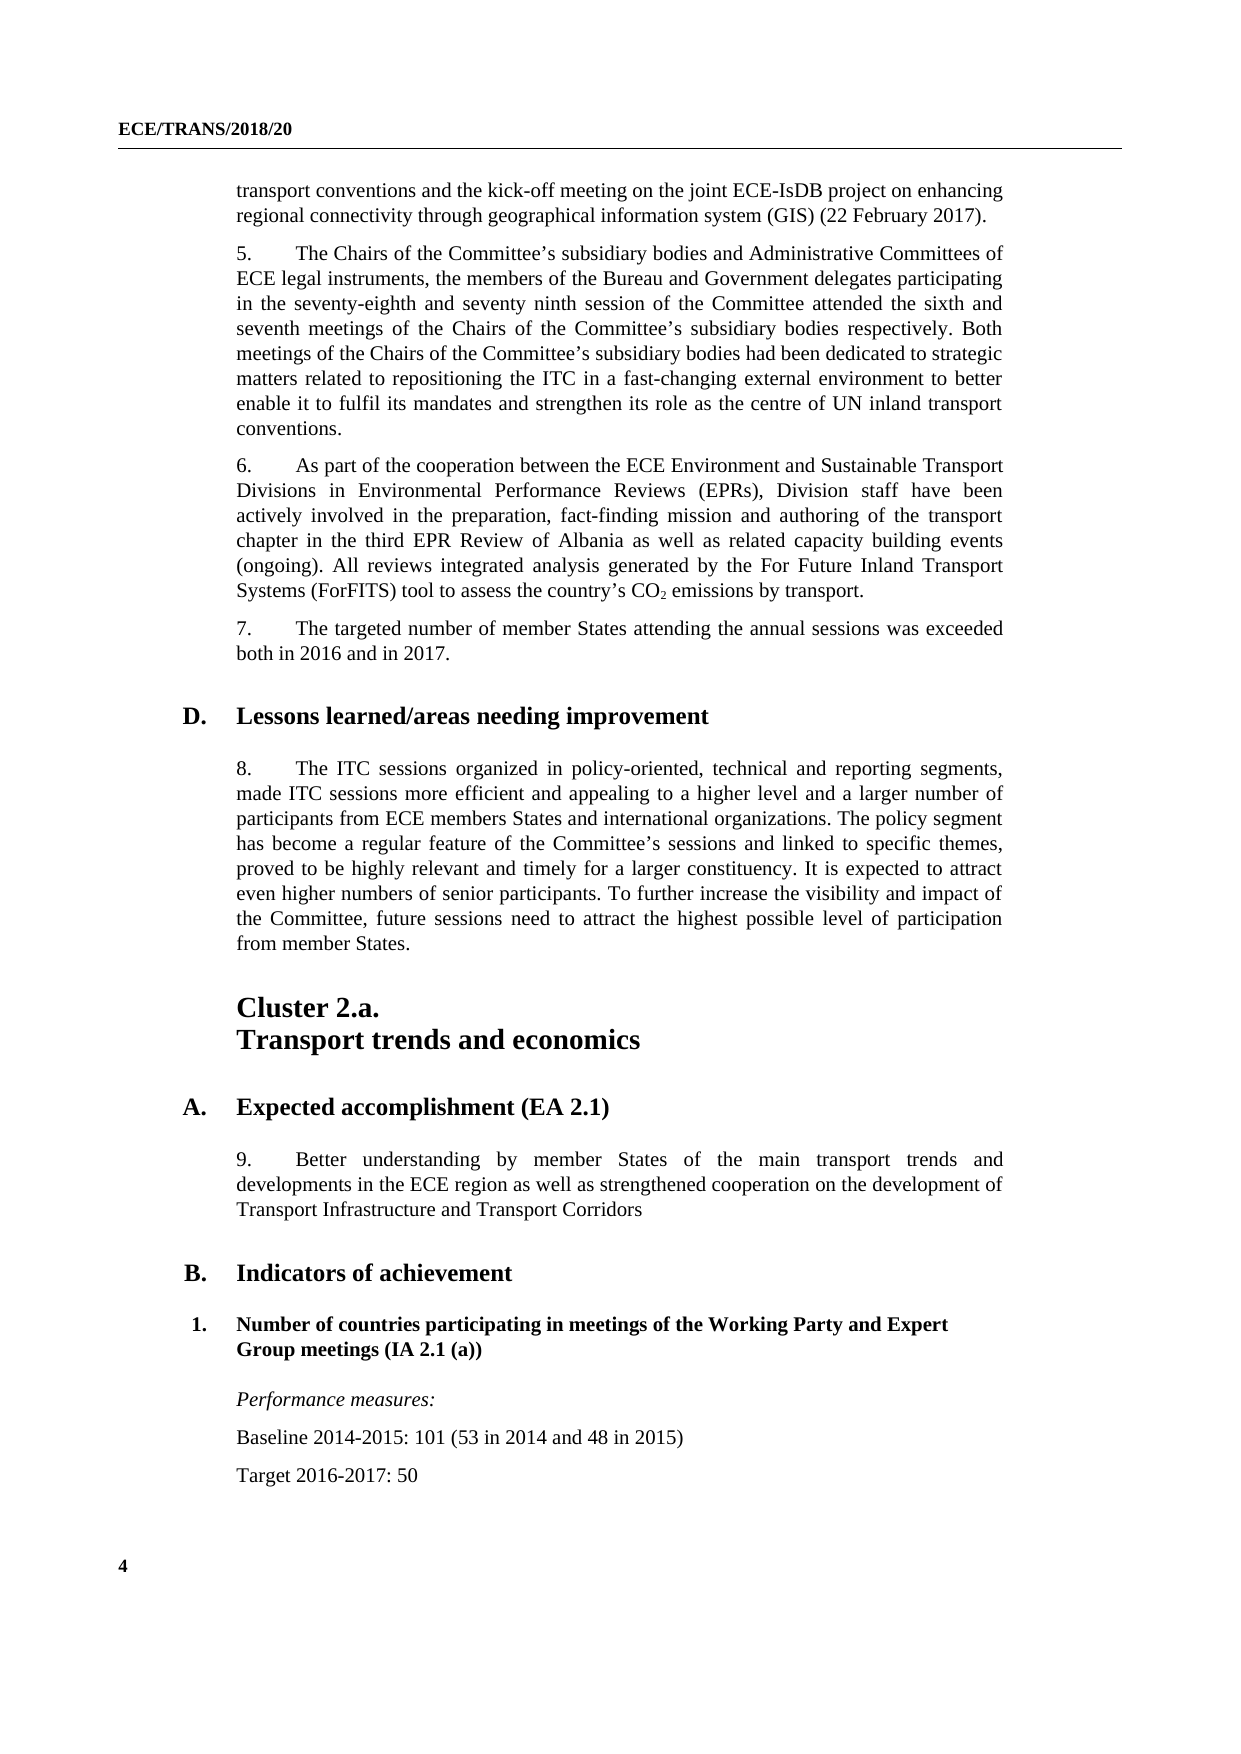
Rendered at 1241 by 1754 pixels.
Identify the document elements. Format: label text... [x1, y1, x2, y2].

text Baseline 2014-2015: 101 (53 in 2014 and 48 in 2015) [236, 1424, 1004, 1449]
text 7. The targeted number of member States attending the annual sessions was exceeded both in 2016 and in 2017. [236, 615, 1004, 665]
text Performance measures: [118, 1387, 1004, 1412]
text A. Expected accomplishment (EA 2.1) [118, 1093, 1004, 1121]
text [236, 177, 1004, 227]
text Target 2016-2017: 50 [236, 1462, 1004, 1487]
text 9. Better understanding by member States of the main transport trends and developments in the ECE region as well as strengthened cooperation on the development of Transport Infrastructure and Transport Corridors [236, 1146, 1004, 1221]
text D. Lessons learned/areas needing improvement [118, 702, 1004, 730]
text 5. The Chairs of the Committee’s subsidiary bodies and Administrative Committees of ECE legal instruments, the members of the Bureau and Government delegates participating in the seventy-eighth and seventy ninth session of the Committee attended the sixth and seventh meetings of the Chairs of the Committee’s subsidiary bodies respectively. Both meetings of the Chairs of the Committee’s subsidiary bodies had been dedicated to strategic matters related to repositioning the ITC in a fast-changing external environment to better enable it to fulfil its mandates and strengthen its role as the centre of UN inland transport conventions. [236, 240, 1004, 440]
text 8. The ITC sessions organized in policy-oriented, technical and reporting segments, made ITC sessions more efficient and appealing to a higher level and a larger number of participants from ECE members States and international organizations. The policy segment has become a regular feature of the Committee’s sessions and linked to specific themes, proved to be highly relevant and timely for a larger constituency. It is expected to attract even higher numbers of senior participants. To further increase the visibility and impact of the Committee, future sessions need to attract the highest possible level of participation from member States. [236, 755, 1004, 955]
text B. Indicators of achievement [118, 1258, 1004, 1287]
text 1. Number of countries participating in meetings of the Working Party and Expert Group meetings (IA 2.1 (a)) [118, 1312, 1004, 1362]
text Cluster 2.a. Transport trends and economics [177, 993, 1004, 1055]
text 6. As part of the cooperation between the ECE Environment and Sustainable Transport Divisions in Environmental Performance Reviews (EPRs), Division staff have been actively involved in the preparation, fact-finding mission and authoring of the transport chapter in the third EPR Review of Albania as well as related capacity building events (ongoing). All reviews integrated analysis generated by the For Future Inland Transport Systems (ForFITS) tool to assess the country’s CO2 emissions by transport. [236, 452, 1004, 602]
